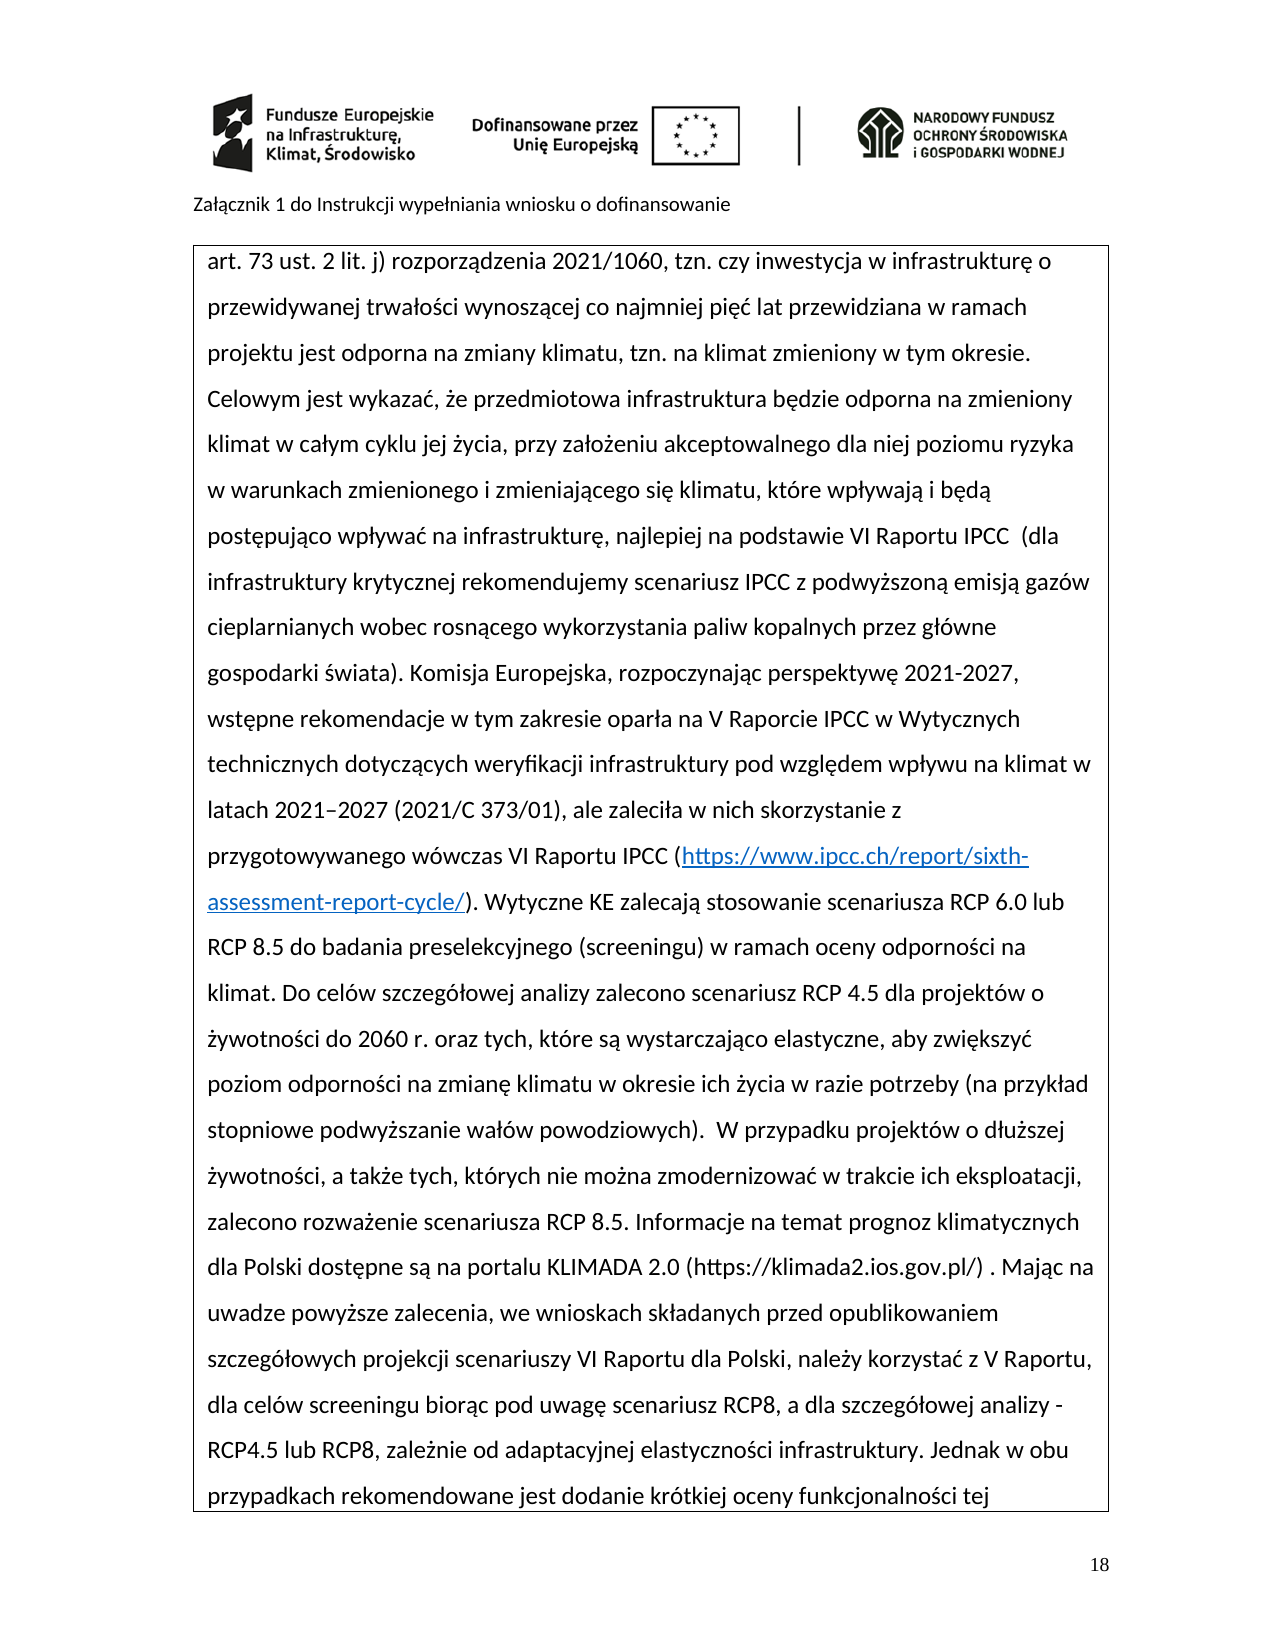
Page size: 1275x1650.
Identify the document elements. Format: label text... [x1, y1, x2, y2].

picture [193, 73, 1110, 192]
